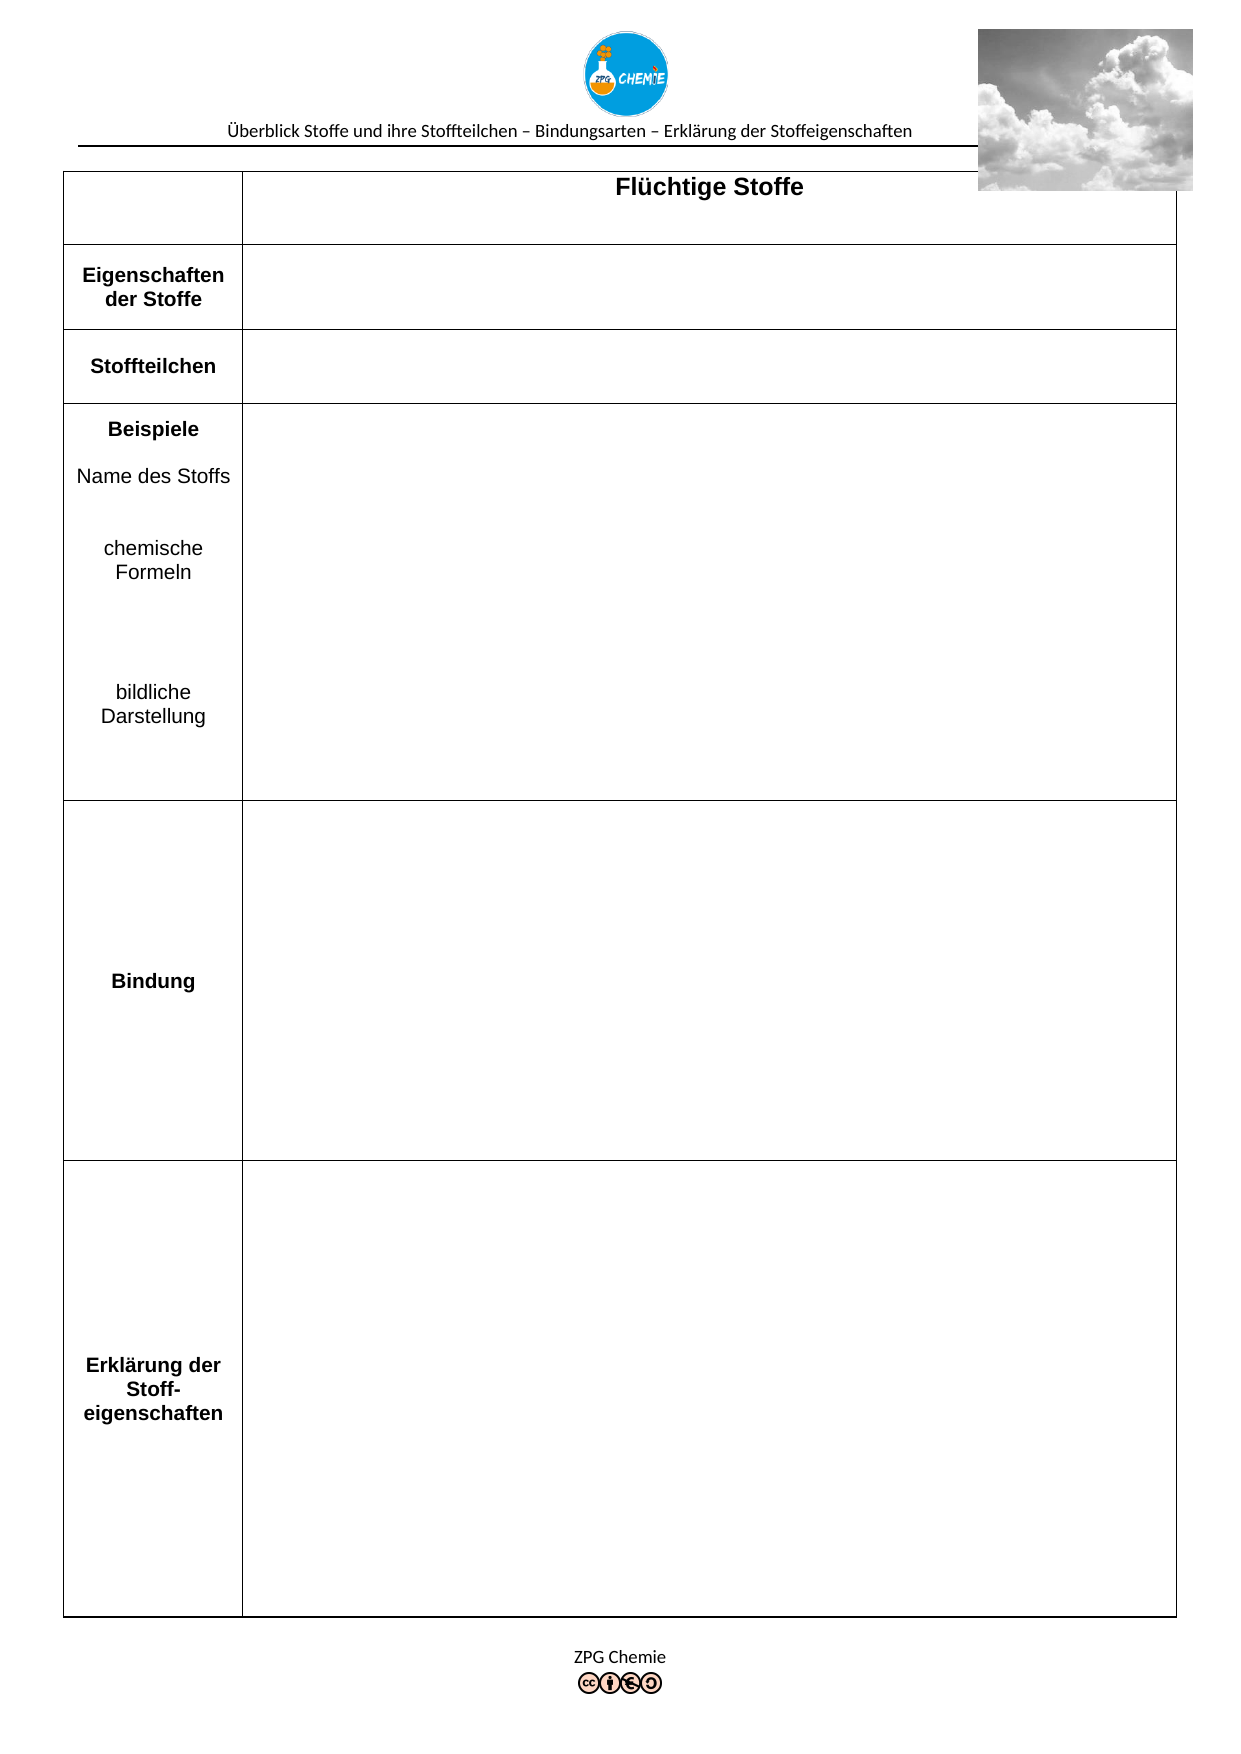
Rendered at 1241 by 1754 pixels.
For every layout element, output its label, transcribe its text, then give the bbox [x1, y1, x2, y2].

table_cell Bindung [64, 801, 242, 1160]
table_cell [243, 330, 1176, 403]
table_cell Erklärung der Stoff-eigenschaften [64, 1161, 242, 1616]
table_cell [243, 1161, 1176, 1616]
table_cell [243, 801, 1176, 1160]
picture [583, 31, 669, 117]
table_cell [243, 404, 1176, 800]
table_header [64, 172, 242, 244]
table_cell Stoffteilchen [64, 330, 242, 403]
table_header Flüchtige Stoffe [243, 172, 1176, 244]
table_cell Eigenschaften der Stoffe [64, 245, 242, 329]
table_cell [243, 245, 1176, 329]
table_cell Beispiele Name des Stoffs chemische Formeln bildliche Darstellung [64, 404, 242, 800]
